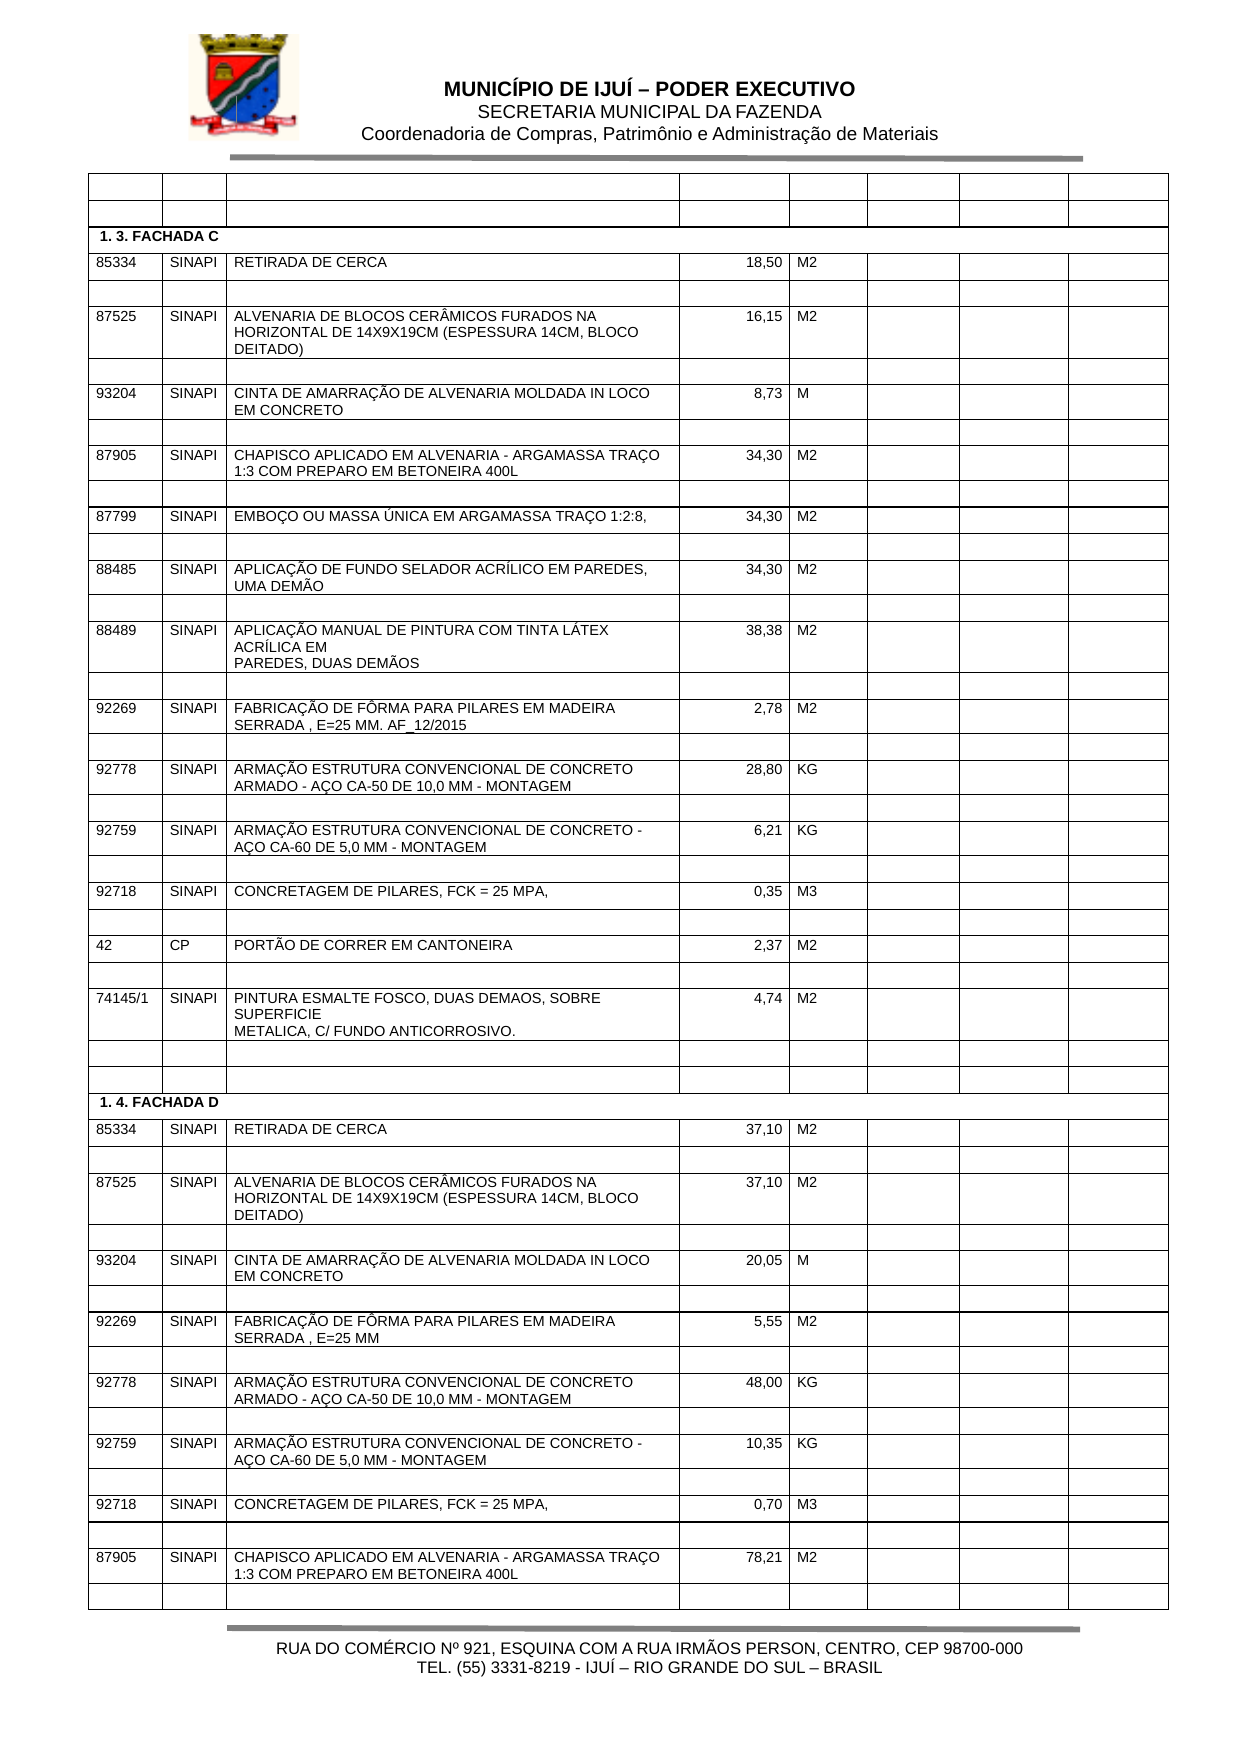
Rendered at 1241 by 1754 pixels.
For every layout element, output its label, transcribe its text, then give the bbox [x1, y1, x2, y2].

table_cell [960, 508, 1068, 533]
table_cell [868, 883, 959, 908]
table_cell [1069, 1120, 1168, 1146]
table_cell [227, 1041, 679, 1066]
table_cell [868, 734, 959, 760]
table_cell [868, 856, 959, 882]
table_cell [1069, 1225, 1168, 1250]
table_cell KG [790, 1435, 867, 1468]
table_cell 92718 [89, 883, 162, 908]
table_cell 42 [89, 936, 162, 962]
table_cell [163, 359, 226, 384]
table_cell 1. 4. FACHADA D [89, 1094, 1168, 1119]
table_cell [960, 1251, 1068, 1285]
table_cell [868, 281, 959, 306]
table_cell 87905 [89, 446, 162, 480]
table_cell 48,00 [680, 1374, 789, 1407]
table_cell 5,55 [680, 1313, 789, 1346]
table_cell [680, 1225, 789, 1250]
table_cell [960, 673, 1068, 698]
table_cell SINAPI [163, 1313, 226, 1346]
table_cell 16,15 [680, 307, 789, 357]
table_cell M2 [790, 307, 867, 357]
table_cell SINAPI [163, 700, 226, 733]
table_cell 0,70 [680, 1496, 789, 1521]
table_cell APLICAÇÃO DE FUNDO SELADOR ACRÍLICO EM PAREDES, UMA DEMÃO [227, 561, 679, 594]
table_cell [680, 420, 789, 445]
table_cell ALVENARIA DE BLOCOS CERÂMICOS FURADOS NA HORIZONTAL DE 14X9X19CM (ESPESSURA 14CM, BLOCO DEITADO) [227, 1174, 679, 1224]
table_cell 38,38 [680, 622, 789, 672]
table_cell M2 [790, 1313, 867, 1346]
table_cell [960, 963, 1068, 988]
table_cell 87525 [89, 307, 162, 357]
table_cell [89, 856, 162, 882]
table_cell [89, 1469, 162, 1495]
table_cell CHAPISCO APLICADO EM ALVENARIA - ARGAMASSA TRAÇO 1:3 COM PREPARO EM BETONEIRA 400L [227, 1549, 679, 1583]
table_cell [868, 1408, 959, 1434]
table_cell M [790, 1251, 867, 1285]
table_cell [790, 1469, 867, 1495]
table_cell [960, 1067, 1068, 1093]
table_cell [227, 673, 679, 698]
table_cell [868, 963, 959, 988]
table_cell [1069, 1496, 1168, 1521]
table_cell [1069, 1041, 1168, 1066]
table_cell [227, 201, 679, 226]
table_cell 78,21 [680, 1549, 789, 1583]
table_cell [960, 1313, 1068, 1346]
table_cell [868, 534, 959, 559]
table_cell [1069, 1435, 1168, 1468]
table_cell [89, 795, 162, 821]
table_cell [960, 761, 1068, 794]
table_cell [163, 1147, 226, 1172]
table_cell [868, 1435, 959, 1468]
table_cell [1069, 561, 1168, 594]
table_cell [89, 1225, 162, 1250]
table_cell SINAPI [163, 989, 226, 1039]
table_cell [1069, 1584, 1168, 1609]
table_cell [868, 561, 959, 594]
table_cell [227, 1584, 679, 1609]
table_cell 85334 [89, 254, 162, 279]
table_cell [1069, 989, 1168, 1039]
table_cell [227, 359, 679, 384]
table_cell [868, 1286, 959, 1311]
table_cell [163, 1584, 226, 1609]
table_cell [960, 910, 1068, 935]
table_cell [790, 1147, 867, 1172]
table_cell [868, 446, 959, 480]
table_cell [960, 1469, 1068, 1495]
table_cell [680, 359, 789, 384]
table_cell M [790, 385, 867, 419]
table_cell [790, 534, 867, 559]
table_cell [960, 822, 1068, 855]
table_cell [227, 910, 679, 935]
table_cell [868, 622, 959, 672]
table_cell CHAPISCO APLICADO EM ALVENARIA - ARGAMASSA TRAÇO 1:3 COM PREPARO EM BETONEIRA 400L [227, 446, 679, 480]
table_cell ARMAÇÃO ESTRUTURA CONVENCIONAL DE CONCRETO - AÇO CA-60 DE 5,0 MM - MONTAGEM [227, 1435, 679, 1468]
table_cell [227, 1286, 679, 1311]
table_cell [227, 1523, 679, 1548]
table_cell [680, 963, 789, 988]
table_cell [868, 910, 959, 935]
table_cell [868, 1120, 959, 1146]
table_cell [790, 734, 867, 760]
table_cell [868, 420, 959, 445]
table_cell [163, 910, 226, 935]
table_cell [1069, 1374, 1168, 1407]
table_cell [868, 1313, 959, 1346]
table_cell [227, 420, 679, 445]
table_cell [163, 1286, 226, 1311]
table_cell [1069, 420, 1168, 445]
table_cell [89, 281, 162, 306]
table_cell [960, 420, 1068, 445]
table_cell [163, 1067, 226, 1093]
picture [187, 34, 300, 143]
table_cell [868, 700, 959, 733]
table_cell [790, 481, 867, 506]
table_cell SINAPI [163, 508, 226, 533]
table_cell FABRICAÇÃO DE FÔRMA PARA PILARES EM MADEIRA SERRADA , E=25 MM [227, 1313, 679, 1346]
table_cell CINTA DE AMARRAÇÃO DE ALVENARIA MOLDADA IN LOCO EM CONCRETO [227, 385, 679, 419]
table_cell [89, 420, 162, 445]
table_cell [960, 936, 1068, 962]
table_cell 92778 [89, 1374, 162, 1407]
table_cell [227, 1347, 679, 1373]
table_cell M2 [790, 622, 867, 672]
table_cell ARMAÇÃO ESTRUTURA CONVENCIONAL DE CONCRETO - AÇO CA-60 DE 5,0 MM - MONTAGEM [227, 822, 679, 855]
table_cell [868, 254, 959, 279]
table_cell 34,30 [680, 561, 789, 594]
table_cell [868, 1147, 959, 1172]
table_cell [960, 1120, 1068, 1146]
table_cell [790, 281, 867, 306]
table_cell SINAPI [163, 1435, 226, 1468]
table_cell [163, 595, 226, 621]
table_cell [960, 481, 1068, 506]
table_cell [790, 1523, 867, 1548]
table_cell ARMAÇÃO ESTRUTURA CONVENCIONAL DE CONCRETO ARMADO - AÇO CA-50 DE 10,0 MM - MONTAGEM [227, 1374, 679, 1407]
table_cell [868, 1469, 959, 1495]
table_cell RETIRADA DE CERCA [227, 254, 679, 279]
table_cell [868, 761, 959, 794]
table_cell [163, 673, 226, 698]
table_cell [1069, 963, 1168, 988]
table_cell [227, 1067, 679, 1093]
table_cell SINAPI [163, 561, 226, 594]
table_cell [790, 1408, 867, 1434]
table_cell [163, 281, 226, 306]
table_cell EMBOÇO OU MASSA ÚNICA EM ARGAMASSA TRAÇO 1:2:8, [227, 508, 679, 533]
table_cell [163, 963, 226, 988]
table_cell ALVENARIA DE BLOCOS CERÂMICOS FURADOS NA HORIZONTAL DE 14X9X19CM (ESPESSURA 14CM, BLOCO DEITADO) [227, 307, 679, 357]
table_cell [1069, 622, 1168, 672]
table_cell [868, 481, 959, 506]
table_cell [868, 1584, 959, 1609]
table_cell [960, 1347, 1068, 1373]
table_cell [960, 1584, 1068, 1609]
table_cell [227, 963, 679, 988]
table_cell M2 [790, 508, 867, 533]
table_cell [89, 174, 162, 200]
table_cell [960, 254, 1068, 279]
table_cell 85334 [89, 1120, 162, 1146]
table_cell [960, 1041, 1068, 1066]
table_cell SINAPI [163, 254, 226, 279]
table_cell CP [163, 936, 226, 962]
table_cell [163, 174, 226, 200]
table_cell [868, 1174, 959, 1224]
table_cell [960, 795, 1068, 821]
table_cell [960, 1435, 1068, 1468]
table_cell [163, 1408, 226, 1434]
table_cell 92759 [89, 1435, 162, 1468]
table_cell KG [790, 1374, 867, 1407]
table_cell [790, 1041, 867, 1066]
table_cell [960, 1374, 1068, 1407]
table_cell 87525 [89, 1174, 162, 1224]
table_cell M2 [790, 446, 867, 480]
table_cell [680, 595, 789, 621]
table_cell SINAPI [163, 1549, 226, 1583]
table_cell [89, 1408, 162, 1434]
table_cell M2 [790, 254, 867, 279]
table_cell [227, 1147, 679, 1172]
table_cell CINTA DE AMARRAÇÃO DE ALVENARIA MOLDADA IN LOCO EM CONCRETO [227, 1251, 679, 1285]
table_cell [790, 595, 867, 621]
table_cell [163, 1041, 226, 1066]
table_cell 92778 [89, 761, 162, 794]
table_cell [1069, 910, 1168, 935]
table_cell [960, 359, 1068, 384]
table_cell [868, 1041, 959, 1066]
table_cell [1069, 936, 1168, 962]
table_cell [960, 281, 1068, 306]
table_cell [1069, 201, 1168, 226]
table_cell [680, 1347, 789, 1373]
table_cell 37,10 [680, 1120, 789, 1146]
table_cell [680, 910, 789, 935]
table_cell [89, 1523, 162, 1548]
table_cell [89, 910, 162, 935]
table_cell [680, 481, 789, 506]
table_cell [680, 201, 789, 226]
table_cell [790, 420, 867, 445]
table_cell 92269 [89, 1313, 162, 1346]
table_cell [680, 795, 789, 821]
table_cell [960, 622, 1068, 672]
table_cell [163, 734, 226, 760]
table_cell [960, 1147, 1068, 1172]
table_cell SINAPI [163, 1251, 226, 1285]
table_cell [1069, 508, 1168, 533]
table_cell [790, 673, 867, 698]
table_cell 74145/1 [89, 989, 162, 1039]
table_cell PORTÃO DE CORRER EM CANTONEIRA [227, 936, 679, 962]
table_cell M2 [790, 700, 867, 733]
table_cell [163, 795, 226, 821]
table_cell [680, 1584, 789, 1609]
table_cell [227, 1408, 679, 1434]
table_cell [868, 1347, 959, 1373]
table_cell SINAPI [163, 1120, 226, 1146]
table_cell [227, 534, 679, 559]
table_cell M2 [790, 561, 867, 594]
table_cell 88485 [89, 561, 162, 594]
table_cell PINTURA ESMALTE FOSCO, DUAS DEMAOS, SOBRE SUPERFICIE METALICA, C/ FUNDO ANTICORROSIVO. [227, 989, 679, 1039]
table_cell [227, 856, 679, 882]
table_cell M2 [790, 1549, 867, 1583]
table_cell [89, 481, 162, 506]
table_cell 92759 [89, 822, 162, 855]
table_cell SINAPI [163, 1374, 226, 1407]
table_cell [680, 174, 789, 200]
table_cell [790, 174, 867, 200]
table_cell [1069, 1067, 1168, 1093]
table_cell [868, 1523, 959, 1548]
table_cell [680, 1041, 789, 1066]
table_cell [790, 201, 867, 226]
table_cell [163, 201, 226, 226]
table_cell [163, 534, 226, 559]
table_cell [163, 1523, 226, 1548]
table_cell [89, 963, 162, 988]
table_cell [868, 1251, 959, 1285]
table_cell [163, 481, 226, 506]
table_cell [960, 1174, 1068, 1224]
table_cell [960, 385, 1068, 419]
table_cell 87799 [89, 508, 162, 533]
table_cell [868, 201, 959, 226]
table_cell [790, 910, 867, 935]
table_cell SINAPI [163, 761, 226, 794]
table_cell [1069, 856, 1168, 882]
table_cell [1069, 1347, 1168, 1373]
table_cell [1069, 481, 1168, 506]
table_cell [1069, 1286, 1168, 1311]
table_cell [1069, 1523, 1168, 1548]
table_cell [89, 201, 162, 226]
table_cell 1. 3. FACHADA C [89, 228, 1168, 253]
table_cell [960, 201, 1068, 226]
table_cell SINAPI [163, 622, 226, 672]
table_cell [960, 734, 1068, 760]
table_cell [1069, 673, 1168, 698]
table_cell [1069, 595, 1168, 621]
table_cell [227, 1469, 679, 1495]
table_cell [680, 734, 789, 760]
table_cell CONCRETAGEM DE PILARES, FCK = 25 MPA, [227, 883, 679, 908]
table_cell [960, 534, 1068, 559]
table_cell [868, 307, 959, 357]
table_cell [868, 1496, 959, 1521]
table_cell [1069, 1469, 1168, 1495]
table_cell 0,35 [680, 883, 789, 908]
table_cell [680, 673, 789, 698]
table_cell 28,80 [680, 761, 789, 794]
table_cell [960, 561, 1068, 594]
table_cell [680, 1286, 789, 1311]
table_cell [227, 595, 679, 621]
table_cell FABRICAÇÃO DE FÔRMA PARA PILARES EM MADEIRA SERRADA , E=25 MM. AF_12/2015 [227, 700, 679, 733]
table_cell [868, 673, 959, 698]
table_cell [868, 795, 959, 821]
table_cell [868, 936, 959, 962]
table_cell [960, 1225, 1068, 1250]
table_cell [868, 1374, 959, 1407]
table_cell [868, 989, 959, 1039]
table_cell [1069, 1313, 1168, 1346]
table_cell 20,05 [680, 1251, 789, 1285]
table_cell [227, 734, 679, 760]
table_cell [868, 822, 959, 855]
table_cell [868, 1067, 959, 1093]
table_cell [960, 1286, 1068, 1311]
table_cell SINAPI [163, 1496, 226, 1521]
table_cell 93204 [89, 1251, 162, 1285]
table_cell 37,10 [680, 1174, 789, 1224]
table_cell [868, 385, 959, 419]
table_cell M2 [790, 1120, 867, 1146]
table_cell 88489 [89, 622, 162, 672]
table_cell [960, 1523, 1068, 1548]
table_cell M3 [790, 883, 867, 908]
table_cell M2 [790, 936, 867, 962]
table_cell [1069, 385, 1168, 419]
table_cell 18,50 [680, 254, 789, 279]
table_cell [1069, 1147, 1168, 1172]
table_cell SINAPI [163, 1174, 226, 1224]
table_cell [790, 1584, 867, 1609]
table_cell [680, 534, 789, 559]
table_cell 92269 [89, 700, 162, 733]
table_cell [960, 883, 1068, 908]
table_cell [868, 359, 959, 384]
table_cell [89, 595, 162, 621]
table_cell 92718 [89, 1496, 162, 1521]
table_cell [790, 1347, 867, 1373]
table_cell [680, 1408, 789, 1434]
table_cell [1069, 446, 1168, 480]
table_cell [960, 595, 1068, 621]
table_cell [790, 963, 867, 988]
table_cell [1069, 734, 1168, 760]
table_cell [680, 856, 789, 882]
table_cell [960, 1408, 1068, 1434]
table_cell 4,74 [680, 989, 789, 1039]
table_cell [89, 1067, 162, 1093]
table_cell [89, 734, 162, 760]
table_cell 2,37 [680, 936, 789, 962]
table_cell ARMAÇÃO ESTRUTURA CONVENCIONAL DE CONCRETO ARMADO - AÇO CA-50 DE 10,0 MM - MONTAGEM [227, 761, 679, 794]
table_cell [960, 700, 1068, 733]
table_cell [868, 1225, 959, 1250]
table_cell SINAPI [163, 822, 226, 855]
table_cell KG [790, 822, 867, 855]
table_cell [868, 508, 959, 533]
table_cell 8,73 [680, 385, 789, 419]
table_cell SINAPI [163, 307, 226, 357]
table_cell KG [790, 761, 867, 794]
table_cell [680, 281, 789, 306]
table_cell [790, 359, 867, 384]
table_cell SINAPI [163, 385, 226, 419]
table_cell M3 [790, 1496, 867, 1521]
table_cell [1069, 1174, 1168, 1224]
table_cell [1069, 883, 1168, 908]
table_cell SINAPI [163, 446, 226, 480]
table_cell [790, 1067, 867, 1093]
table_cell [1069, 822, 1168, 855]
table_cell [790, 1225, 867, 1250]
table_cell M2 [790, 989, 867, 1039]
table_cell [680, 1469, 789, 1495]
table_cell [1069, 174, 1168, 200]
table_cell [868, 174, 959, 200]
table_cell 87905 [89, 1549, 162, 1583]
table_cell [89, 359, 162, 384]
table_cell 34,30 [680, 446, 789, 480]
table_cell [227, 281, 679, 306]
table_cell [163, 420, 226, 445]
table_cell [1069, 700, 1168, 733]
table_cell [227, 481, 679, 506]
table_cell RETIRADA DE CERCA [227, 1120, 679, 1146]
table_cell [89, 1584, 162, 1609]
table_cell [868, 1549, 959, 1583]
table_cell [1069, 1251, 1168, 1285]
table_cell [89, 1147, 162, 1172]
table_cell [790, 856, 867, 882]
table_cell [163, 1347, 226, 1373]
table_cell [790, 795, 867, 821]
table_cell [960, 446, 1068, 480]
table_cell [163, 1225, 226, 1250]
table_cell [89, 1041, 162, 1066]
table_cell [1069, 359, 1168, 384]
table_cell CONCRETAGEM DE PILARES, FCK = 25 MPA, [227, 1496, 679, 1521]
table_cell [1069, 1549, 1168, 1583]
table_cell [1069, 281, 1168, 306]
table_cell [163, 1469, 226, 1495]
table_cell [960, 1549, 1068, 1583]
table_cell [1069, 1408, 1168, 1434]
table_cell SINAPI [163, 883, 226, 908]
table_cell [89, 673, 162, 698]
table_cell [89, 1286, 162, 1311]
table_cell [960, 1496, 1068, 1521]
table_cell [89, 1347, 162, 1373]
table_cell 93204 [89, 385, 162, 419]
table_cell [1069, 761, 1168, 794]
table_cell [868, 595, 959, 621]
table_cell [1069, 795, 1168, 821]
table_cell [1069, 307, 1168, 357]
table_cell [790, 1286, 867, 1311]
table_cell 34,30 [680, 508, 789, 533]
table_cell [960, 856, 1068, 882]
table_cell 2,78 [680, 700, 789, 733]
table_cell [227, 174, 679, 200]
table_cell [227, 1225, 679, 1250]
table_cell [89, 534, 162, 559]
table_cell [680, 1523, 789, 1548]
table_cell M2 [790, 1174, 867, 1224]
table_cell [680, 1147, 789, 1172]
table_cell 10,35 [680, 1435, 789, 1468]
table_cell [960, 174, 1068, 200]
table_cell [680, 1067, 789, 1093]
table_cell [1069, 254, 1168, 279]
table_cell APLICAÇÃO MANUAL DE PINTURA COM TINTA LÁTEX ACRÍLICA EM PAREDES, DUAS DEMÃOS [227, 622, 679, 672]
table_cell [960, 307, 1068, 357]
table_cell [163, 856, 226, 882]
table_cell [960, 989, 1068, 1039]
table_cell [227, 795, 679, 821]
table_cell 6,21 [680, 822, 789, 855]
table_cell [1069, 534, 1168, 559]
